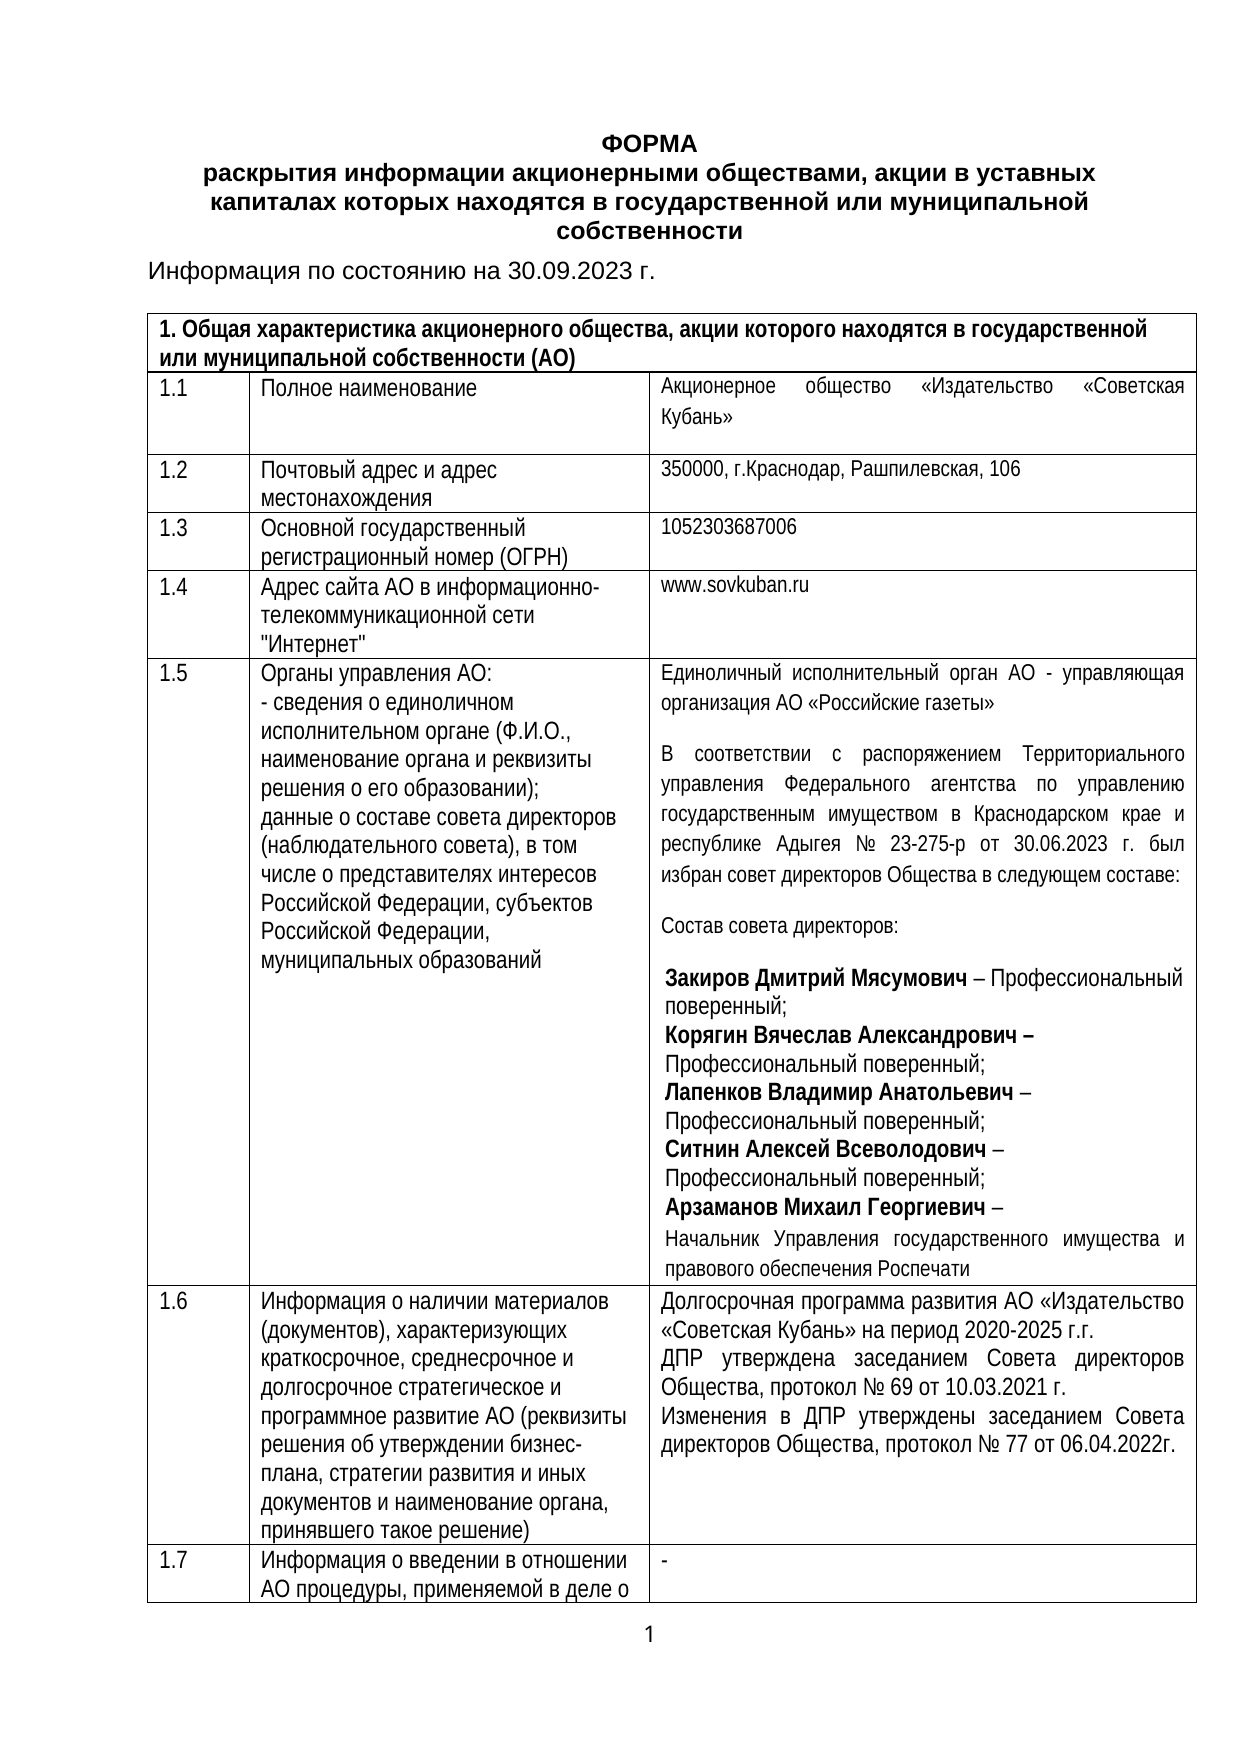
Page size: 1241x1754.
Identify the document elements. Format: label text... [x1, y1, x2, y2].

table_cell 1.2 [148, 455, 249, 512]
table_cell 1.4 [148, 571, 249, 657]
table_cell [250, 1545, 649, 1602]
table_cell Долгосрочная программа развития АО «Издательство «Советская Кубань» на период 2020-2025 г.г. ДПР утверждена заседанием Совета директоров Общества, протокол № 69 от 10.03.2021 г. Изменения в ДПР утверждены заседанием Совета директоров Общества, протокол № 77 от 06.04.2022г. [650, 1286, 1196, 1544]
table_cell Почтовый адрес и адрес местонахождения [250, 455, 649, 512]
table_header 1. Общая характеристика акционерного общества, акции которого находятся в государственной или муниципальной собственности (АО) [148, 314, 1196, 371]
table_cell 350000, г.Краснодар, Рашпилевская, 106 [650, 455, 1196, 512]
table_cell Полное наименование [250, 373, 649, 454]
table_cell - [650, 1545, 1196, 1602]
text Информация по состоянию на 30.09.2023 г. [148, 256, 1152, 284]
table_cell Основной государственный регистрационный номер (ОГРН) [250, 513, 649, 570]
table_cell Единоличный исполнительный орган АО - управляющая организация АО «Российские газеты» В соответствии с распоряжением Территориального управления Федерального агентства по управлению государственным имуществом в Краснодарском крае и республике Адыгея № 23-275-р от 30.06.2023 г. был избран совет директоров Общества в следующем составе: Состав совета директоров: Закиров Дмитрий Мясумович – Профессиональный поверенный; Корягин Вячеслав Александрович – Профессиональный поверенный; Лапенков Владимир Анатольевич – Профессиональный поверенный; Ситнин Алексей Всеволодович – Профессиональный поверенный; Арзаманов Михаил Георгиевич – Начальник Управления государственного имущества и правового обеспечения Роспечати [650, 659, 1196, 1285]
table_cell Акционерное общество «Издательство «Советская Кубань» [650, 373, 1196, 454]
table_cell 1052303687006 [650, 513, 1196, 570]
text ФОРМА раскрытия информации акционерными обществами, акции в уставных капиталах которых находятся в государственной или муниципальной собственности [148, 129, 1152, 244]
table_cell 1.6 [148, 1286, 249, 1544]
table_cell Адрес сайта АО в информационно-телекоммуникационной сети "Интернет" [250, 571, 649, 657]
table_cell 1.1 [148, 373, 249, 454]
table_cell Информация о наличии материалов (документов), характеризующих краткосрочное, среднесрочное и долгосрочное стратегическое и программное развитие АО (реквизиты решения об утверждении бизнес-плана, стратегии развития и иных документов и наименование органа, принявшего такое решение) [250, 1286, 649, 1544]
table_cell 1.7 [148, 1545, 249, 1602]
table_cell www.sovkuban.ru [650, 571, 1196, 657]
table_cell Органы управления АО: - сведения о единоличном исполнительном органе (Ф.И.О., наименование органа и реквизиты решения о его образовании); данные о составе совета директоров (наблюдательного совета), в том числе о представителях интересов Российской Федерации, субъектов Российской Федерации, муниципальных образований [250, 659, 649, 1285]
table_cell 1.5 [148, 659, 249, 1285]
table_cell 1.3 [148, 513, 249, 570]
